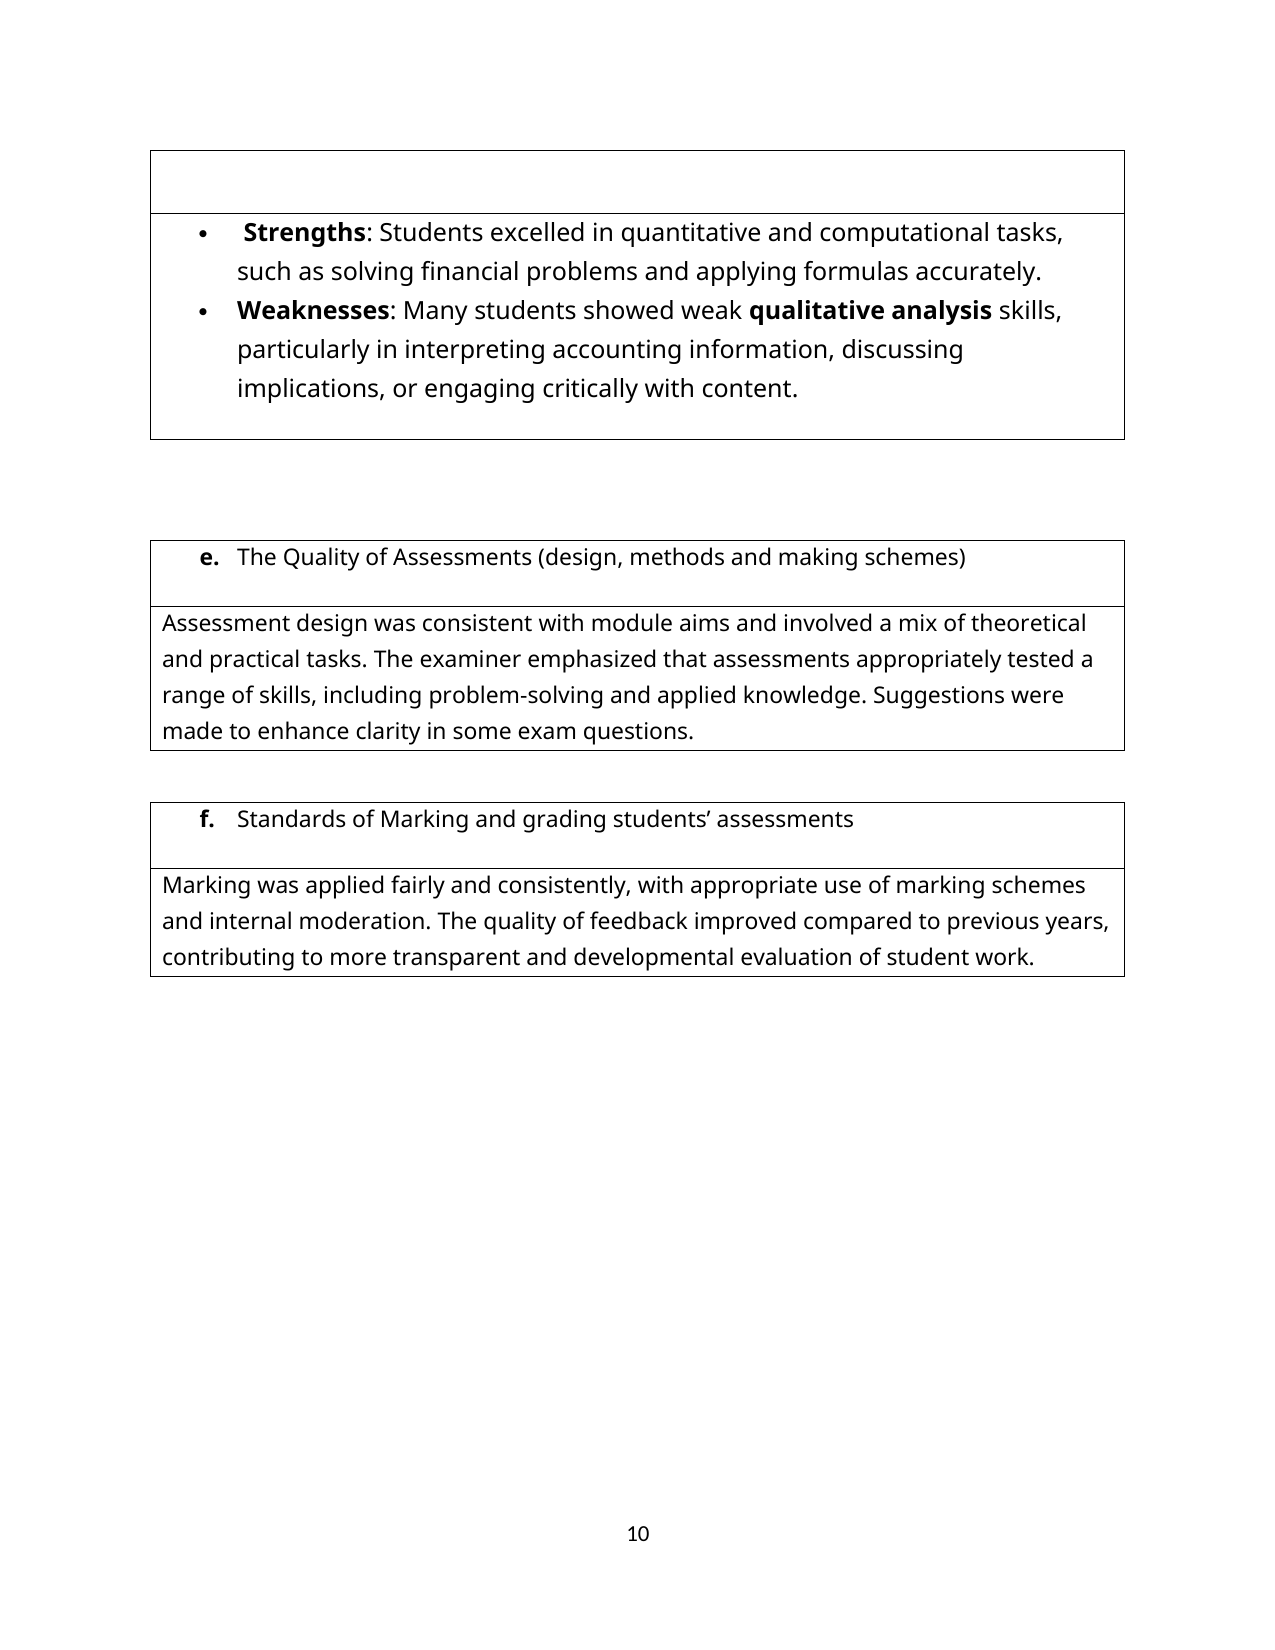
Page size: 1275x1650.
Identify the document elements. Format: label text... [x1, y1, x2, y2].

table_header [151, 151, 1124, 213]
table_cell Assessment design was consistent with module aims and involved a mix of theoretical and practical tasks. The examiner emphasized that assessments appropriately tested a range of skills, including problem-solving and applied knowledge. Suggestions were made to enhance clarity in some exam questions. [151, 607, 1124, 750]
table_cell Strengths: Students excelled in quantitative and computational tasks, such as solving financial problems and applying formulas accurately. Weaknesses: Many students showed weak qualitative analysis skills, particularly in interpreting accounting information, discussing implications, or engaging critically with content. [151, 214, 1124, 438]
table_cell Marking was applied fairly and consistently, with appropriate use of marking schemes and internal moderation. The quality of feedback improved compared to previous years, contributing to more transparent and developmental evaluation of student work. [151, 869, 1124, 976]
table_header The Quality of Assessments (design, methods and making schemes) [151, 541, 1124, 606]
table_header Standards of Marking and grading students’ assessments [151, 803, 1124, 868]
